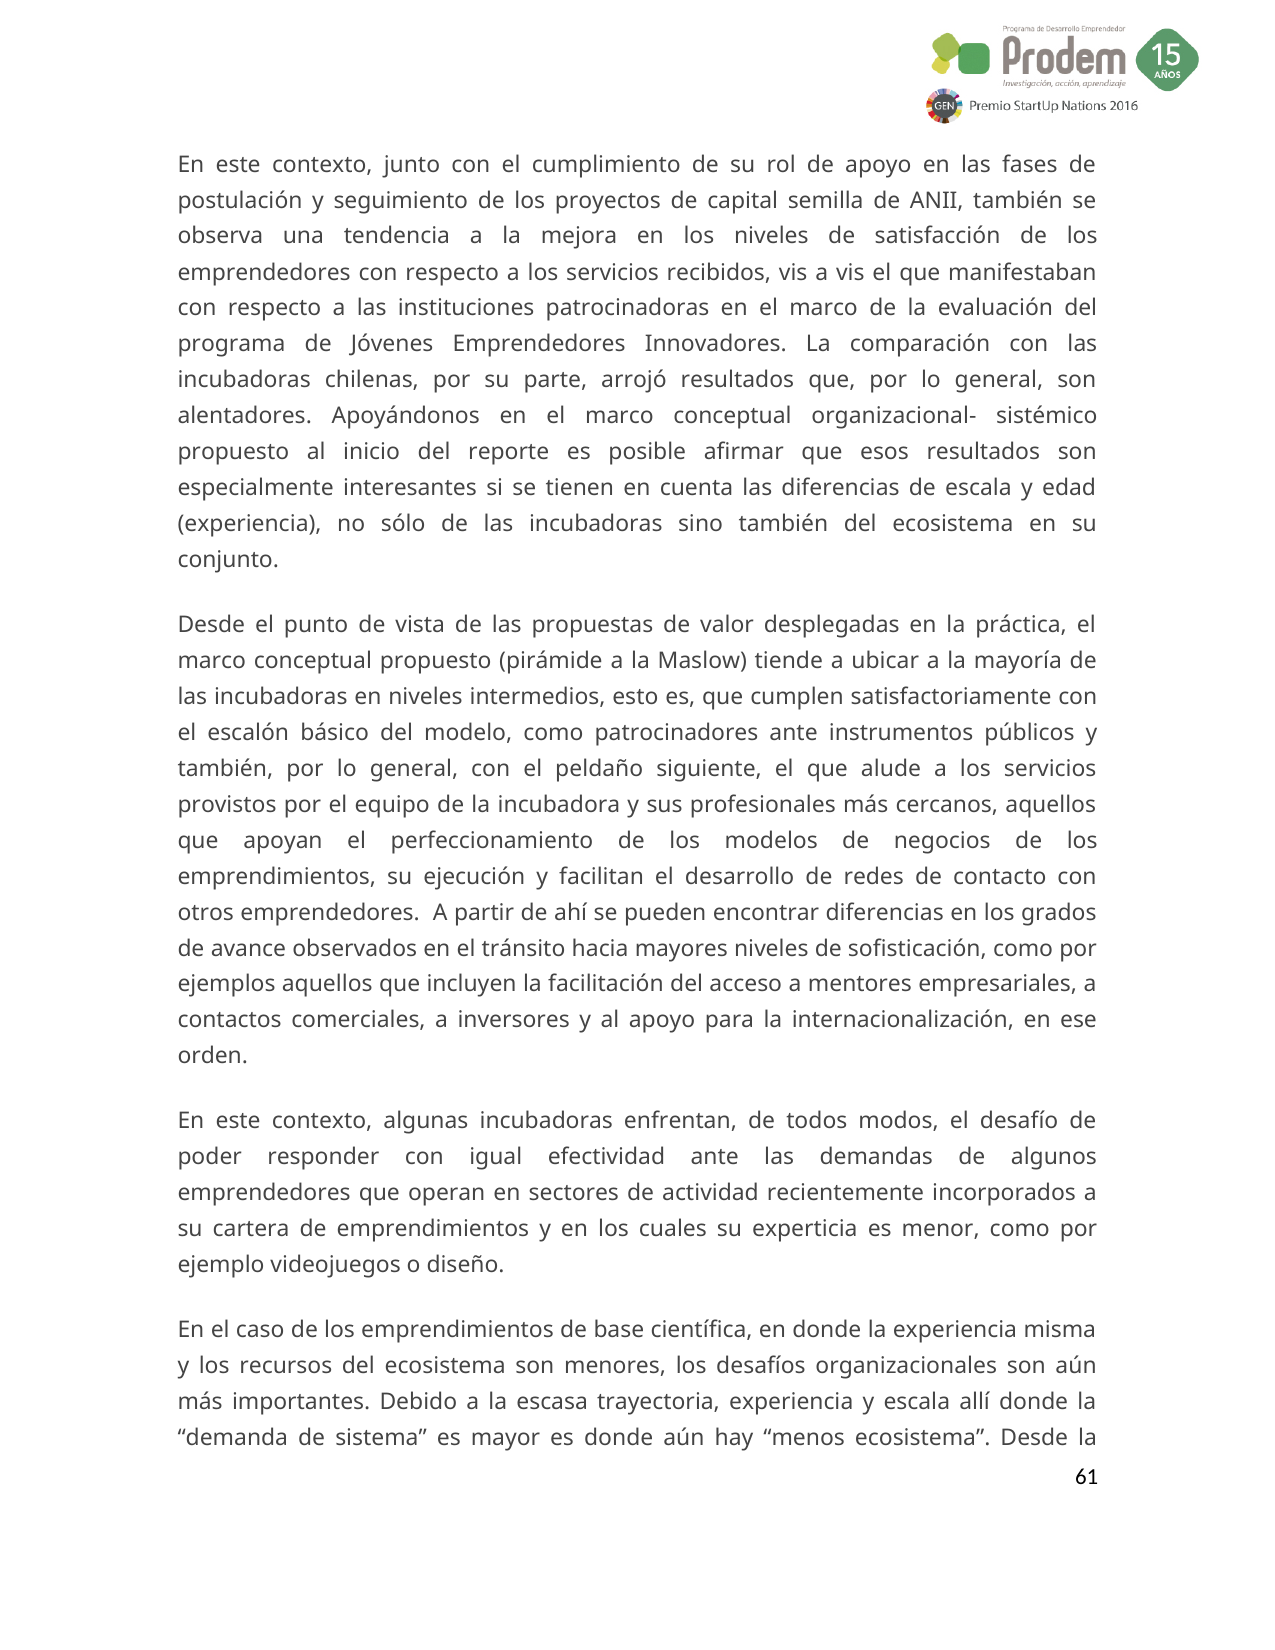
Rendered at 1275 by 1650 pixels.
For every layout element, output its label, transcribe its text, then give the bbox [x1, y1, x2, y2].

picture [907, 16, 1203, 125]
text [177, 1313, 1098, 1452]
text En este contexto, algunas incubadoras enfrentan, de todos modos, el desafío de poder responder con igual efectividad ante las demandas de algunos emprendedores que operan en sectores de actividad recientemente incorporados a su cartera de emprendimientos y en los cuales su experticia es menor, como por ejemplo videojuegos o diseño. [177, 1104, 1098, 1279]
text En este contexto, junto con el cumplimiento de su rol de apoyo en las fases de postulación y seguimiento de los proyectos de capital semilla de ANII, también se observa una tendencia a la mejora en los niveles de satisfacción de los emprendedores con respecto a los servicios recibidos, vis a vis el que manifestaban con respecto a las instituciones patrocinadoras en el marco de la evaluación del programa de Jóvenes Emprendedores Innovadores. La comparación con las incubadoras chilenas, por su parte, arrojó resultados que, por lo general, son alentadores. Apoyándonos en el marco conceptual organizacional- sistémico propuesto al inicio del reporte es posible afirmar que esos resultados son especialmente interesantes si se tienen en cuenta las diferencias de escala y edad (experiencia), no sólo de las incubadoras sino también del ecosistema en su conjunto. [177, 148, 1098, 574]
text Desde el punto de vista de las propuestas de valor desplegadas en la práctica, el marco conceptual propuesto (pirámide a la Maslow) tiende a ubicar a la mayoría de las incubadoras en niveles intermedios, esto es, que cumplen satisfactoriamente con el escalón básico del modelo, como patrocinadores ante instrumentos públicos y también, por lo general, con el peldaño siguiente, el que alude a los servicios provistos por el equipo de la incubadora y sus profesionales más cercanos, aquellos que apoyan el perfeccionamiento de los modelos de negocios de los emprendimientos, su ejecución y facilitan el desarrollo de redes de contacto con otros emprendedores. A partir de ahí se pueden encontrar diferencias en los grados de avance observados en el tránsito hacia mayores niveles de sofisticación, como por ejemplos aquellos que incluyen la facilitación del acceso a mentores empresariales, a contactos comerciales, a inversores y al apoyo para la internacionalización, en ese orden. [177, 608, 1098, 1071]
